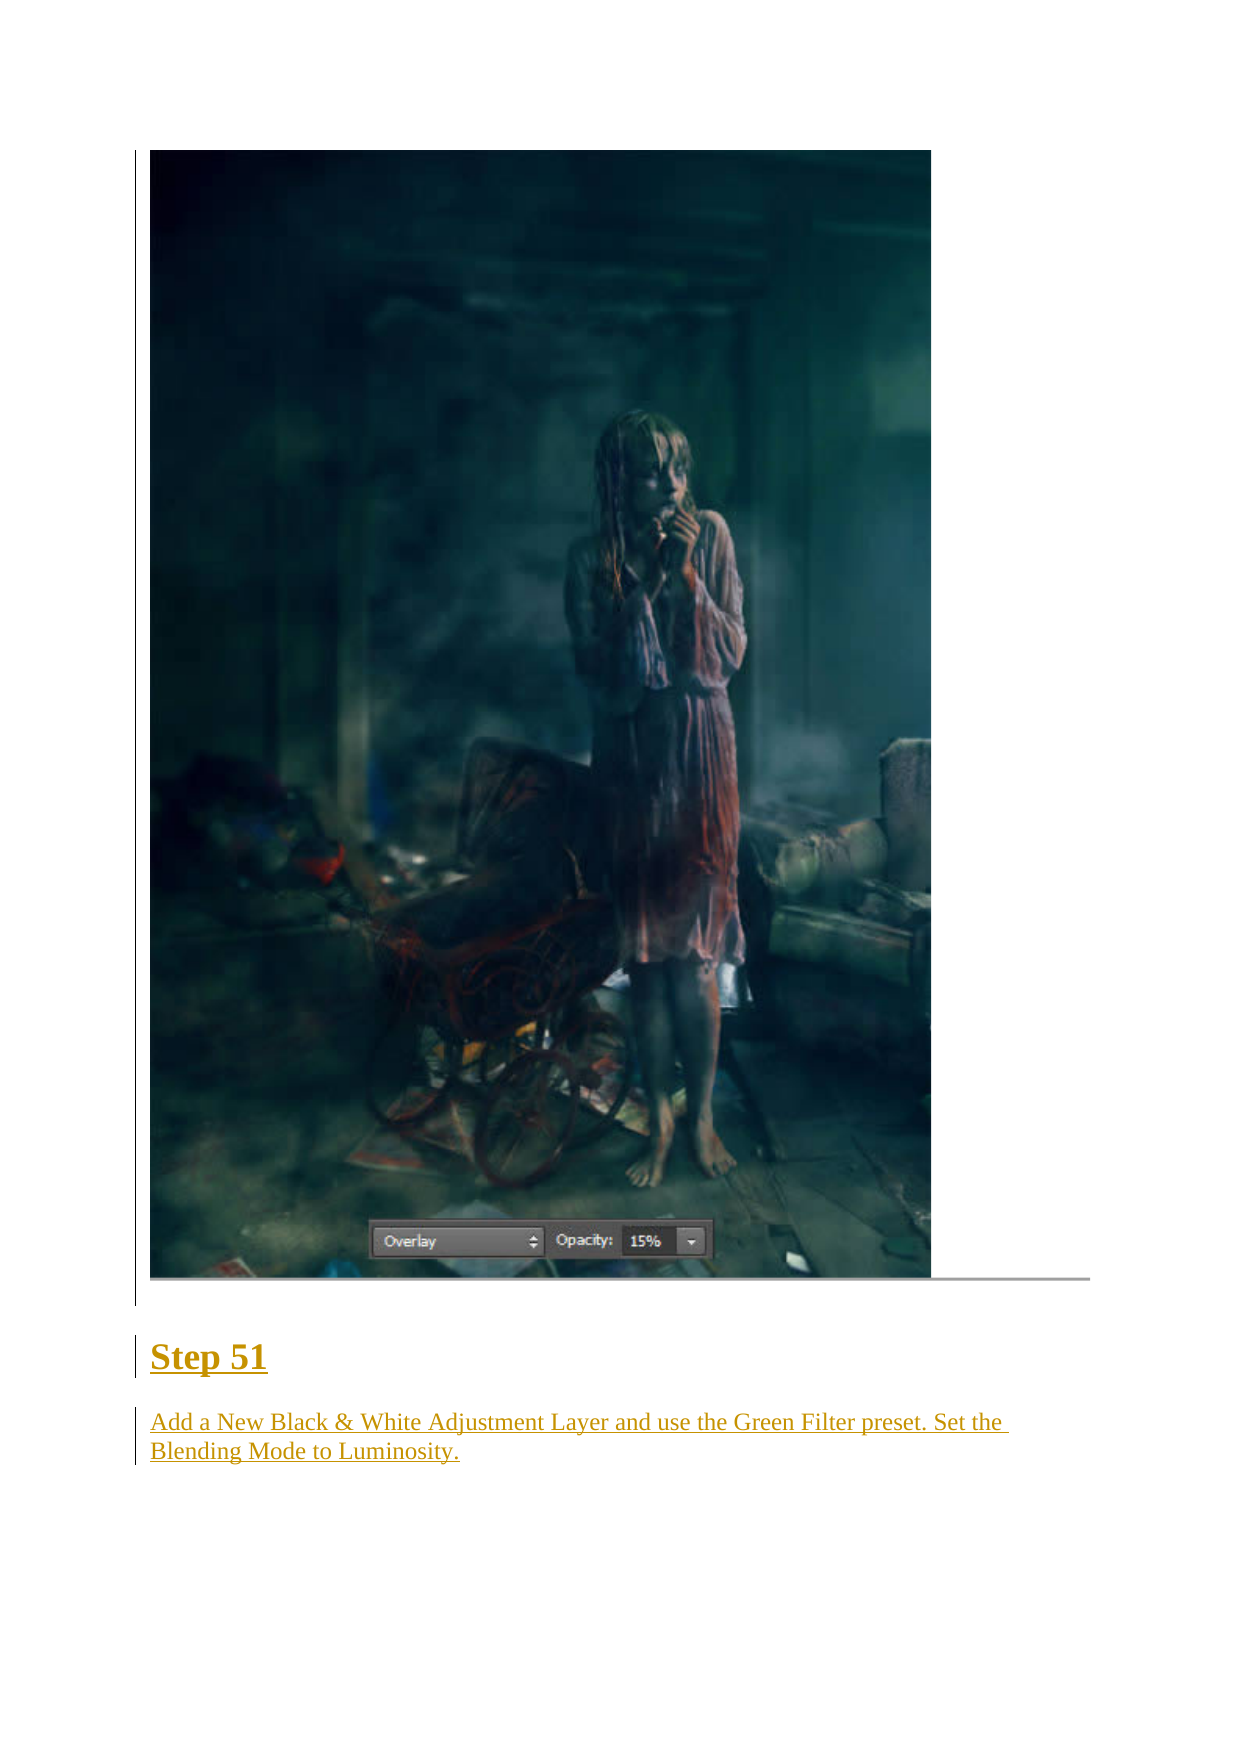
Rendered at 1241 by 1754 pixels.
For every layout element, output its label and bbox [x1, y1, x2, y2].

picture [150, 150, 932, 1277]
